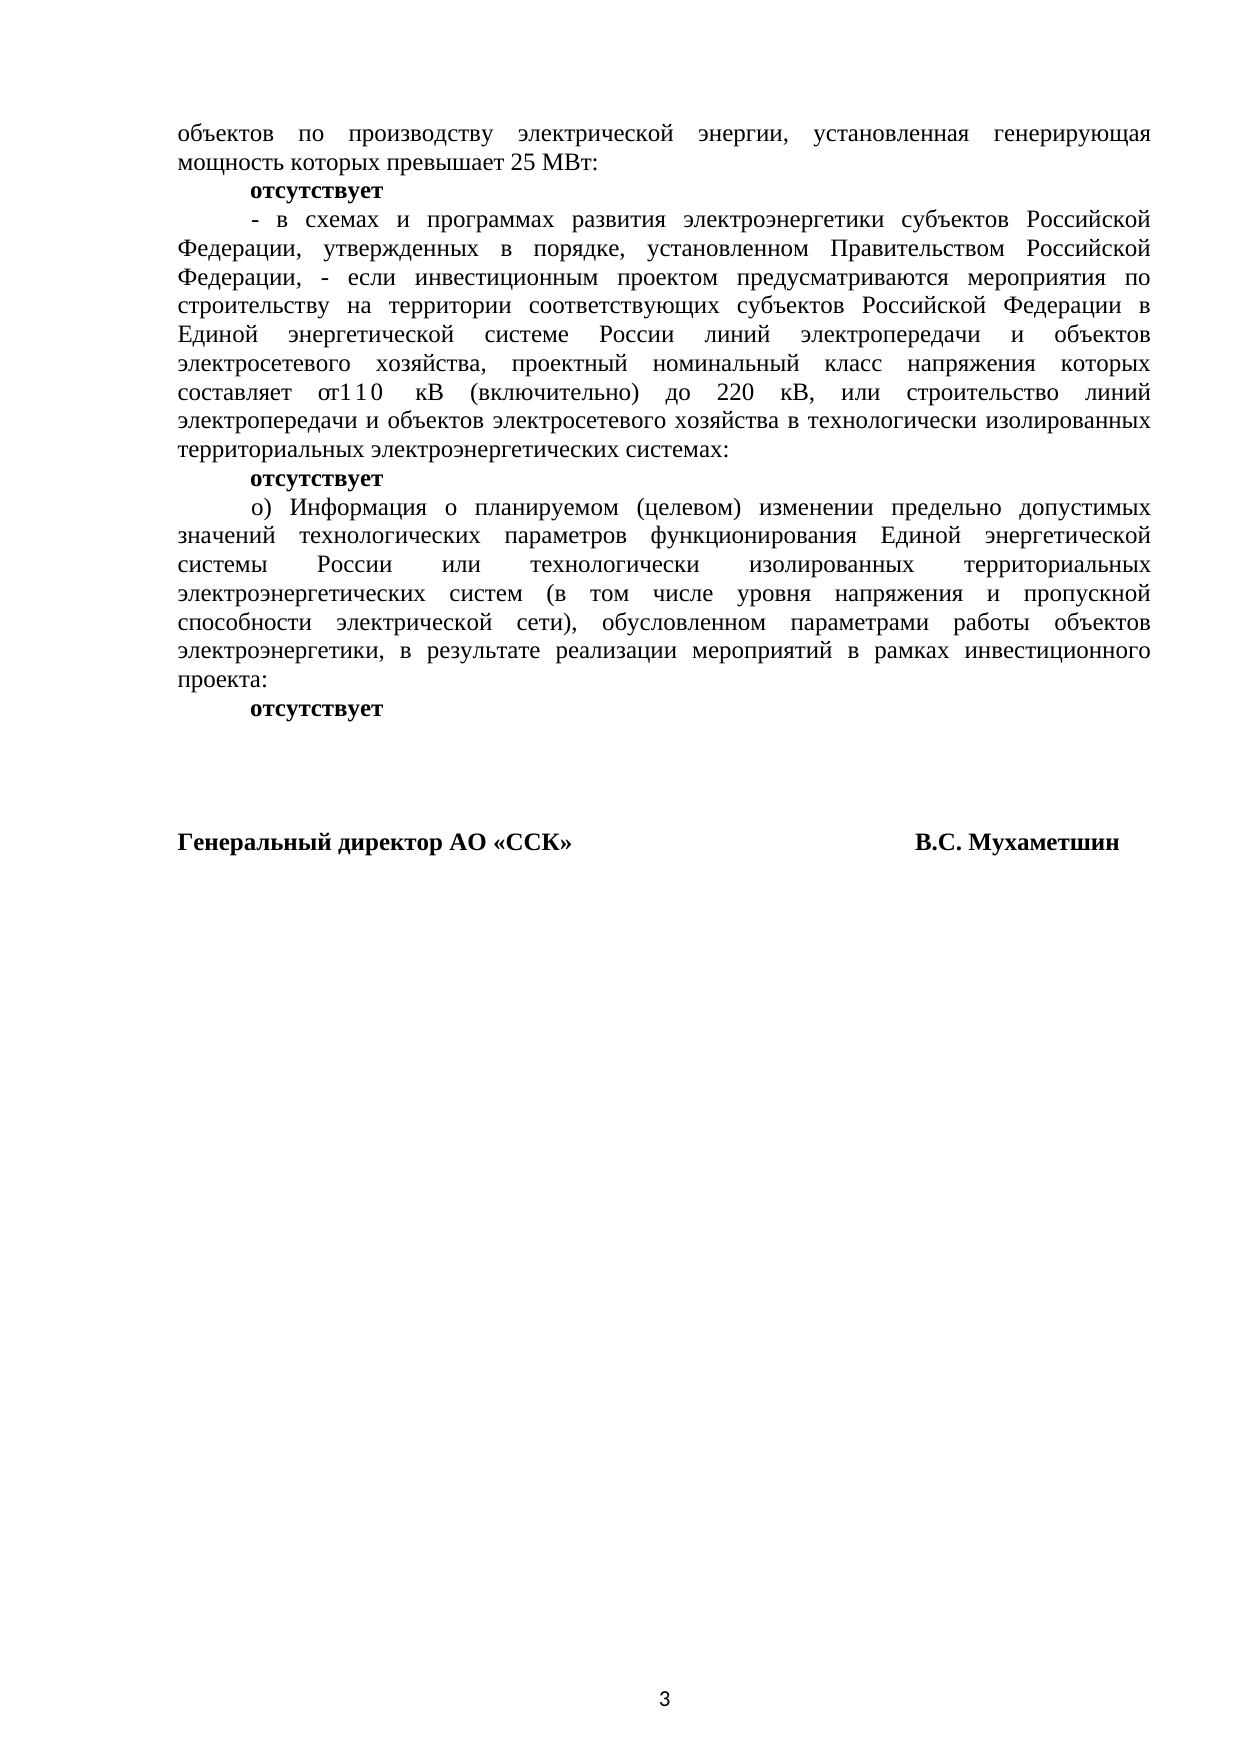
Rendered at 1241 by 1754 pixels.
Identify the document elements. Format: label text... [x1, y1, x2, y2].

text - в схемах и программах развития электроэнергетики субъектов Российской Федерации, утвержденных в порядке, установленном Правительством Российской Федерации, - если инвестиционным проектом предусматриваются мероприятия по строительству на территории соответствующих субъектов Российской Федерации в Единой энергетической системе России линий электропередачи и объектов электросетевого хозяйства, проектный номинальный класс напряжения которых составляет от110 кВ (включительно) до 220 кВ, или строительство линий электропередачи и объектов электросетевого хозяйства в технологически изолированных территориальных электроэнергетических системах: [177, 204, 1152, 463]
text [177, 118, 1152, 176]
text отсутствует [177, 463, 1152, 492]
text о) Информация о планируемом (целевом) изменении предельно допустимых значений технологических параметров функционирования Единой энергетической системы России или технологически изолированных территориальных электроэнергетических систем (в том числе уровня напряжения и пропускной способности электрической сети), обусловленном параметрами работы объектов электроэнергетики, в результате реализации мероприятий в рамках инвестиционного проекта: [177, 492, 1152, 693]
text отсутствует [177, 693, 1152, 722]
text отсутствует [177, 176, 1152, 204]
text Генеральный директор АО «ССК» В.С. Мухаметшин [177, 827, 1152, 857]
